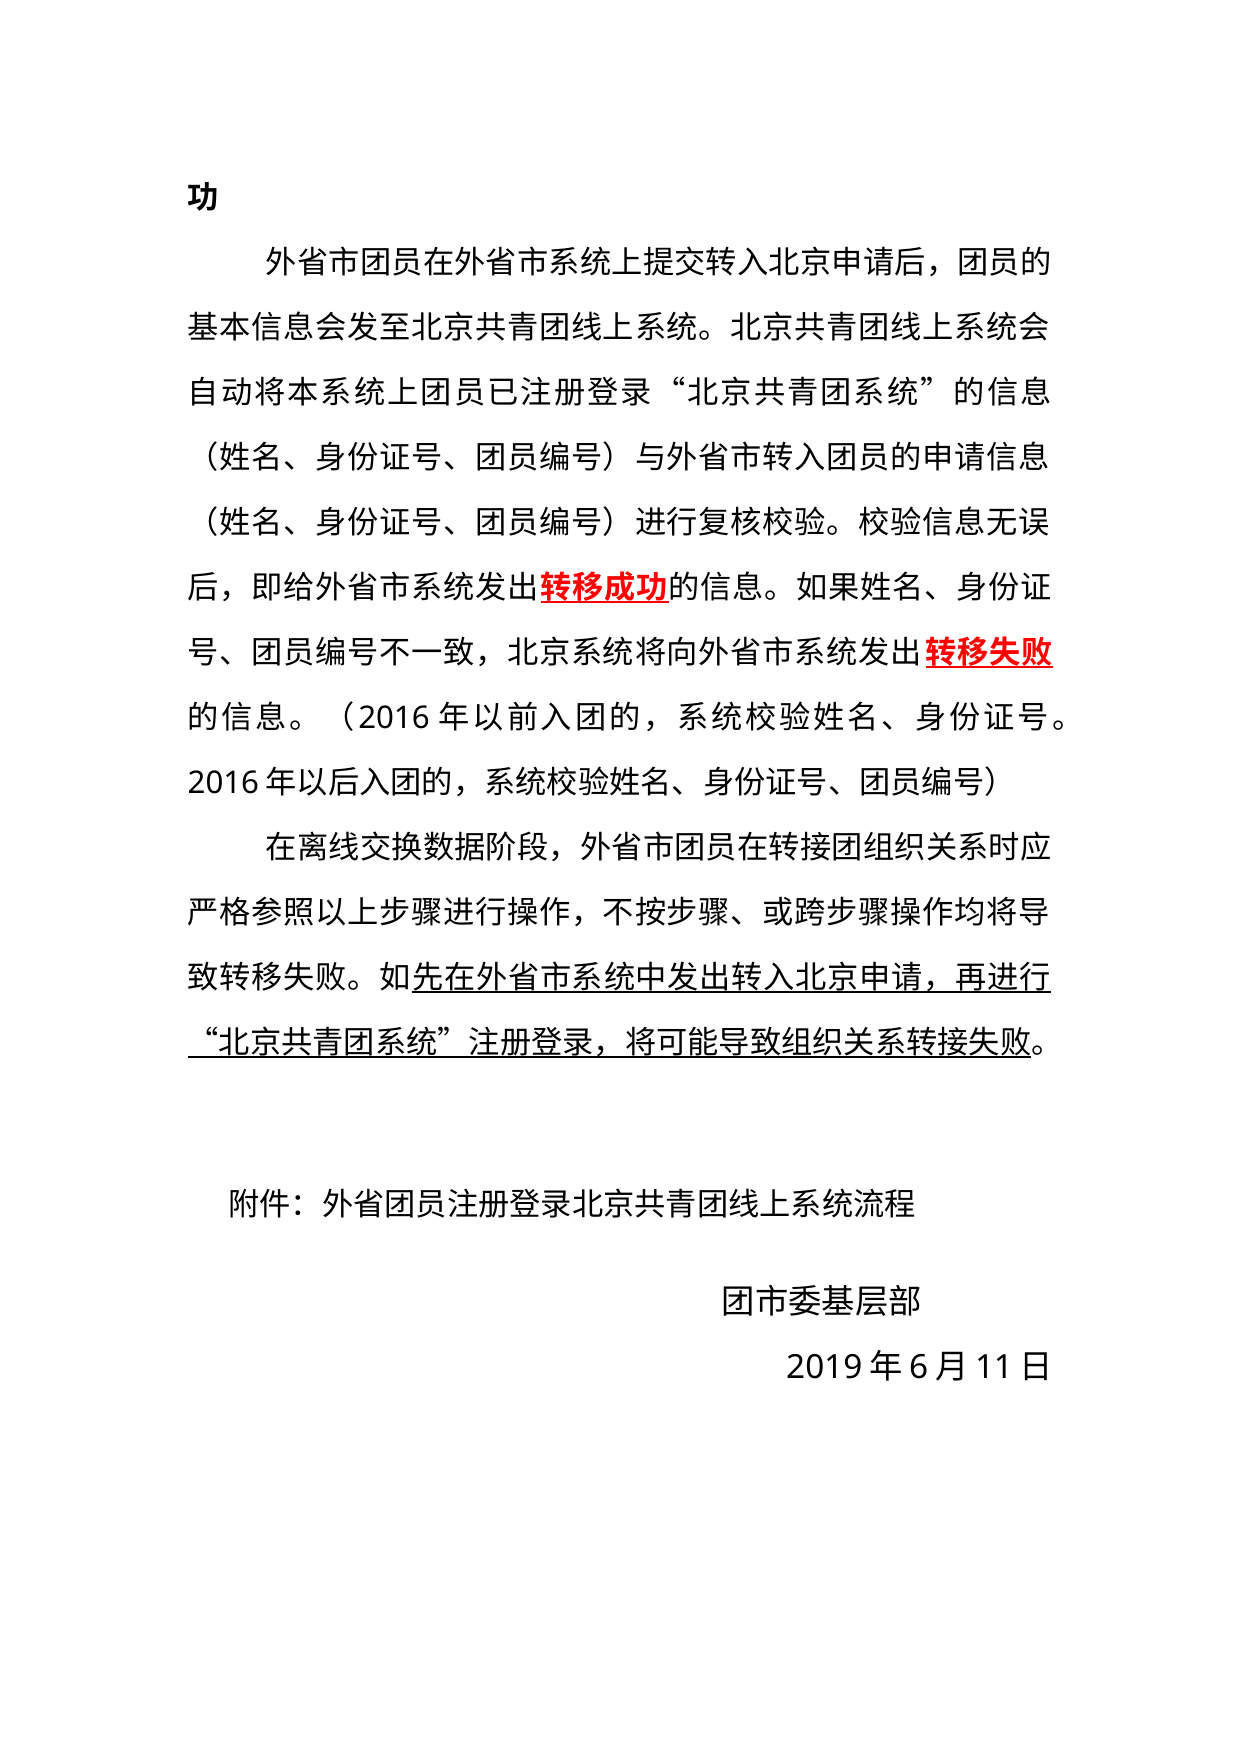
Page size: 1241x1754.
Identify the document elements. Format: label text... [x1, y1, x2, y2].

text 团市委基层部 [187, 1267, 986, 1332]
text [187, 162, 1053, 227]
text 外省市团员在外省市系统上提交转入北京申请后，团员的基本信息会发至北京共青团线上系统。北京共青团线上系统会自动将本系统上团员已注册登录“北京共青团系统”的信息（姓名、身份证号、团员编号）与外省市转入团员的申请信息（姓名、身份证号、团员编号）进行复核校验。校验信息无误后，即给外省市系统发出转移成功的信息。如果姓名、身份证号、团员编号不一致，北京系统将向外省市系统发出转移失败的信息。（2016年以前入团的，系统校验姓名、身份证号。2016年以后入团的，系统校验姓名、身份证号、团员编号） [187, 227, 1053, 812]
text 附件：外省团员注册登录北京共青团线上系统流程 [187, 1169, 1053, 1234]
text 2019年6月11日 [187, 1332, 1053, 1397]
text 在离线交换数据阶段，外省市团员在转接团组织关系时应严格参照以上步骤进行操作，不按步骤、或跨步骤操作均将导致转移失败。如先在外省市系统中发出转入北京申请，再进行“北京共青团系统”注册登录，将可能导致组织关系转接失败。 [187, 812, 1053, 1072]
